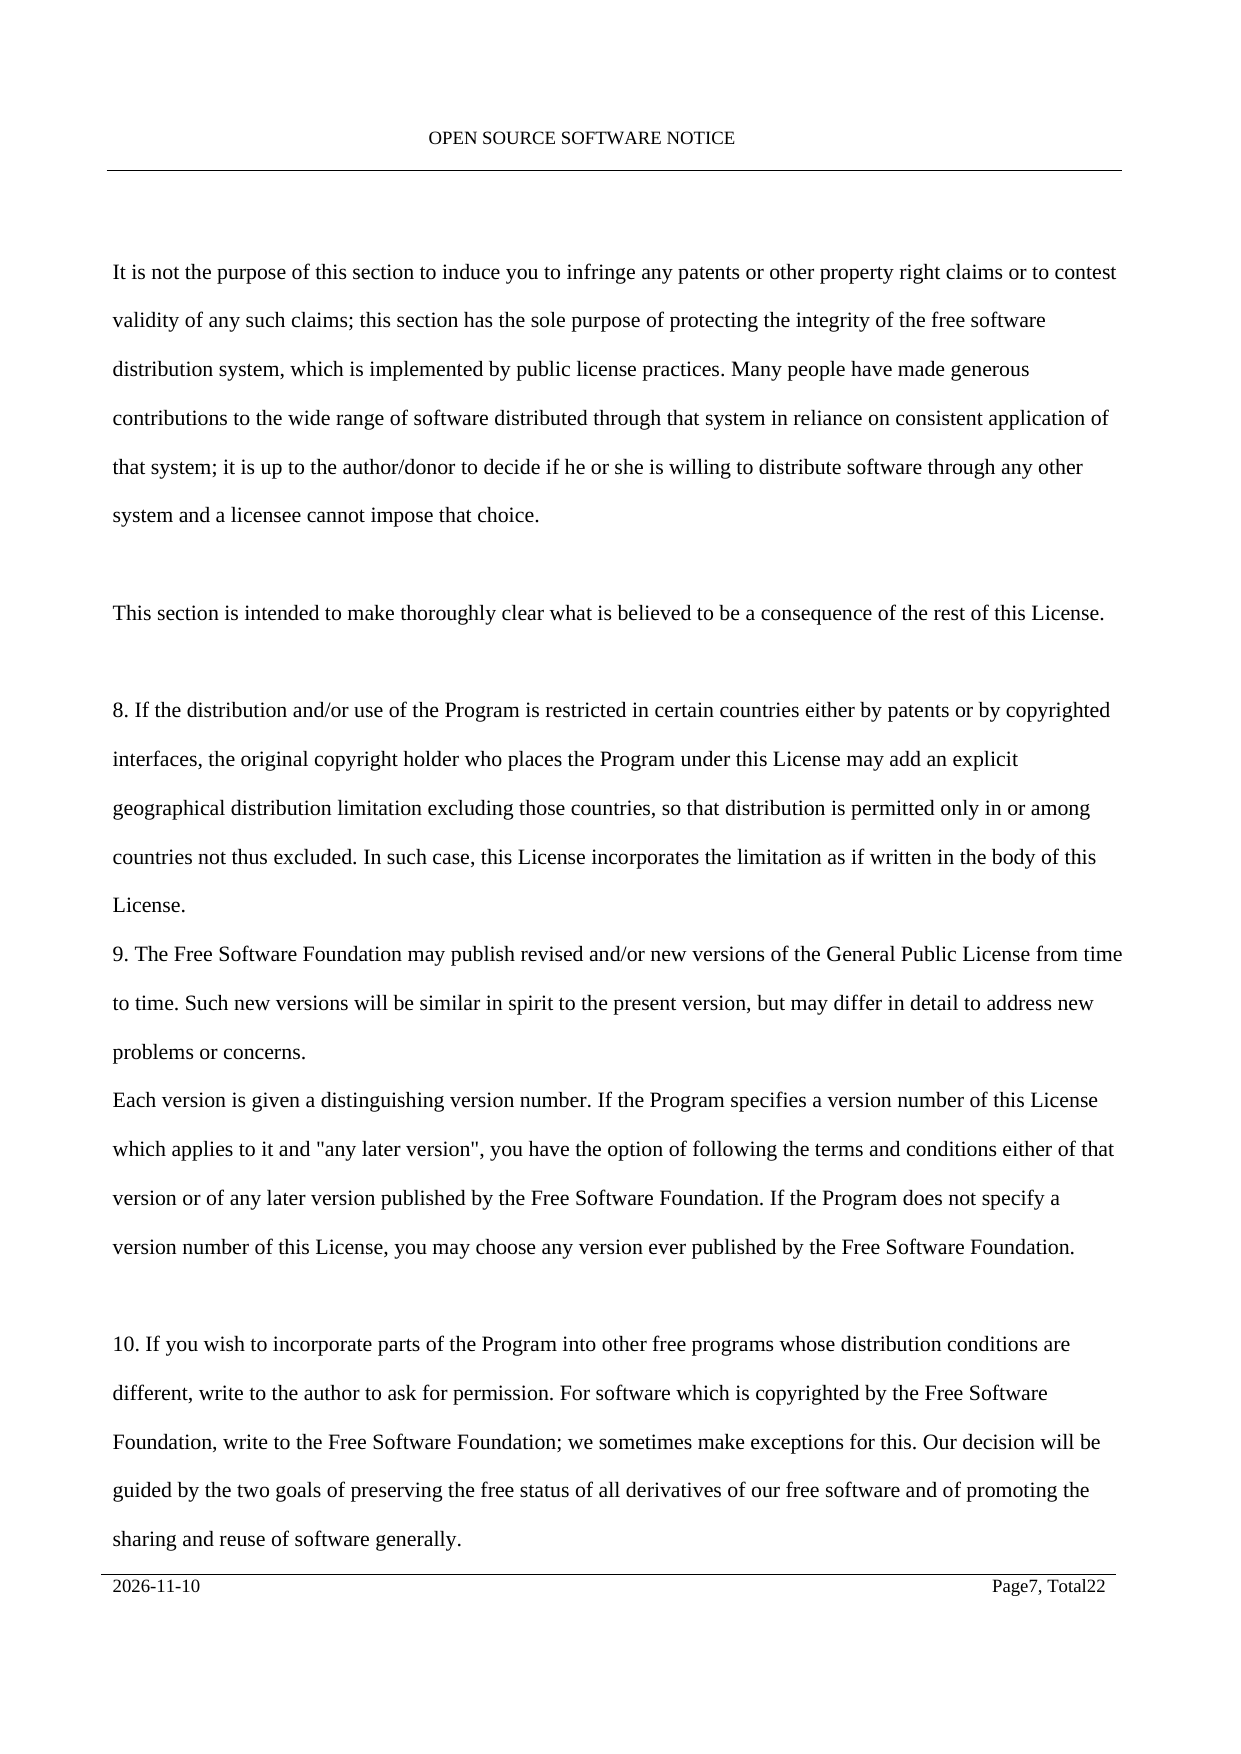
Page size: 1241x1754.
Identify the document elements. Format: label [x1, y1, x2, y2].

text [112, 206, 1128, 1555]
